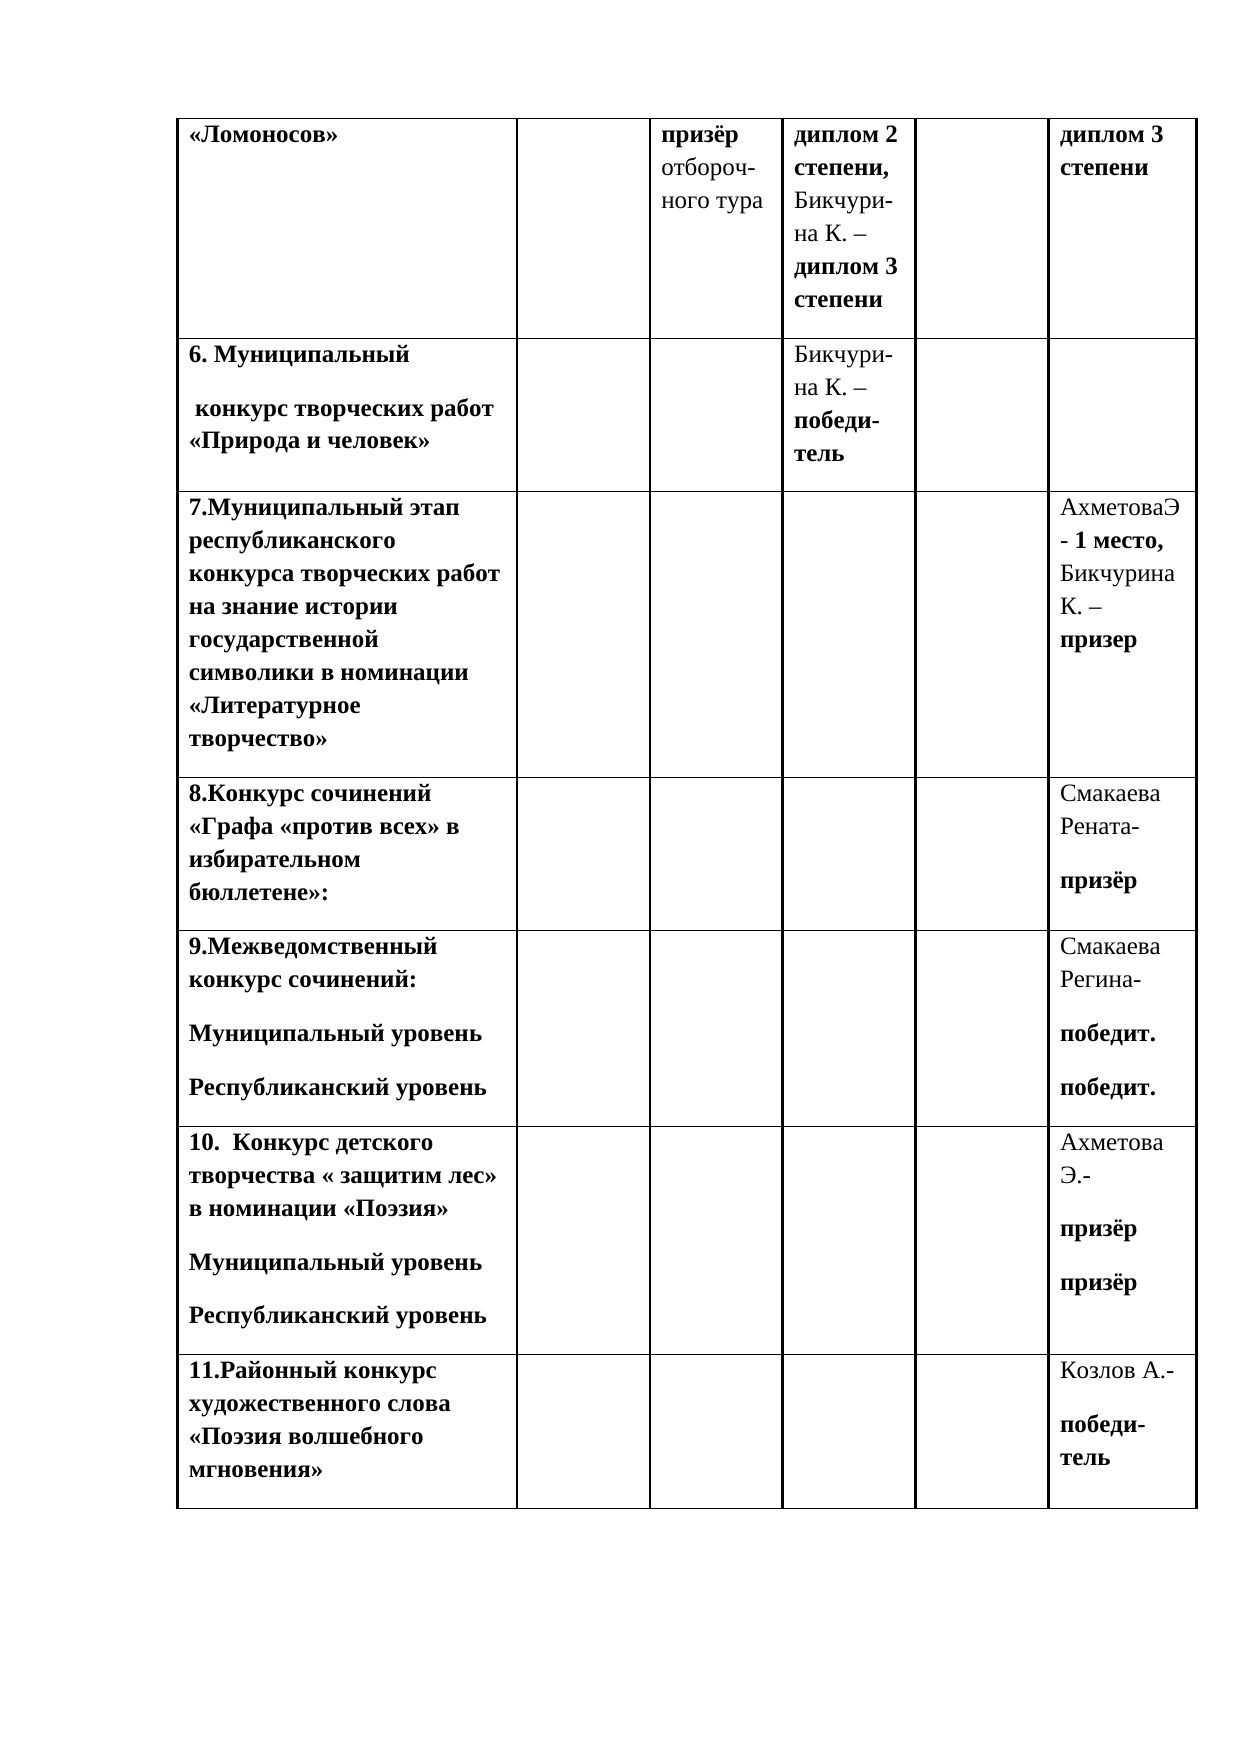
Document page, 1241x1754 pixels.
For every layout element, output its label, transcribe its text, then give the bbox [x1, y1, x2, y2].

table_cell [651, 931, 781, 1126]
table_cell [784, 1355, 914, 1507]
table_cell 9.Межведомственный конкурс сочинений: Муниципальный уровень Республиканский уровень [179, 931, 516, 1126]
table_cell [917, 492, 1047, 777]
table_cell [784, 778, 914, 930]
table_cell 10. Конкурс детского творчества « защитим лес» в номинации «Поэзия» Муниципальный уровень Республиканский уровень [179, 1127, 516, 1354]
table_cell Смакаева Рената- призёр [1050, 778, 1195, 930]
table_cell 7.Муниципальный этап республиканского конкурса творческих работ на знание истории государственной символики в номинации «Литературное творчество» [179, 492, 516, 777]
table_cell Бикчури-на К. – победи-тель [784, 339, 914, 491]
table_cell [917, 119, 1047, 338]
table_cell [651, 778, 781, 930]
table_cell [917, 931, 1047, 1126]
table_cell [917, 1127, 1047, 1354]
table_cell [784, 931, 914, 1126]
table_cell [518, 1355, 649, 1507]
table_cell [1050, 339, 1195, 491]
table_cell [917, 778, 1047, 930]
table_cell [784, 119, 914, 338]
table_cell [917, 339, 1047, 491]
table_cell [1050, 119, 1195, 338]
table_cell 8.Конкурс сочинений «Графа «против всех» в избирательном бюллетене»: [179, 778, 516, 930]
table_cell [651, 339, 781, 491]
table_cell Козлов А.- победи-тель [1050, 1355, 1195, 1507]
table_cell [518, 119, 649, 338]
table_cell [518, 931, 649, 1126]
table_cell [518, 339, 649, 491]
table_cell АхметоваЭ- 1 место, Бикчурина К. – призер [1050, 492, 1195, 777]
table_cell [917, 1355, 1047, 1507]
table_cell [518, 778, 649, 930]
table_cell Ахметова Э.- призёр призёр [1050, 1127, 1195, 1354]
table_cell 6. Муниципальный конкурс творческих работ «Природа и человек» [179, 339, 516, 491]
table_cell [518, 492, 649, 777]
table_cell [651, 492, 781, 777]
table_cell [179, 119, 516, 338]
table_cell [784, 492, 914, 777]
table_cell [651, 1355, 781, 1507]
table_cell [784, 1127, 914, 1354]
table_cell [651, 1127, 781, 1354]
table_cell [651, 119, 781, 338]
table_cell Смакаева Регина- победит. победит. [1050, 931, 1195, 1126]
table_cell [518, 1127, 649, 1354]
table_cell 11.Районный конкурс художественного слова «Поэзия волшебного мгновения» [179, 1355, 516, 1507]
